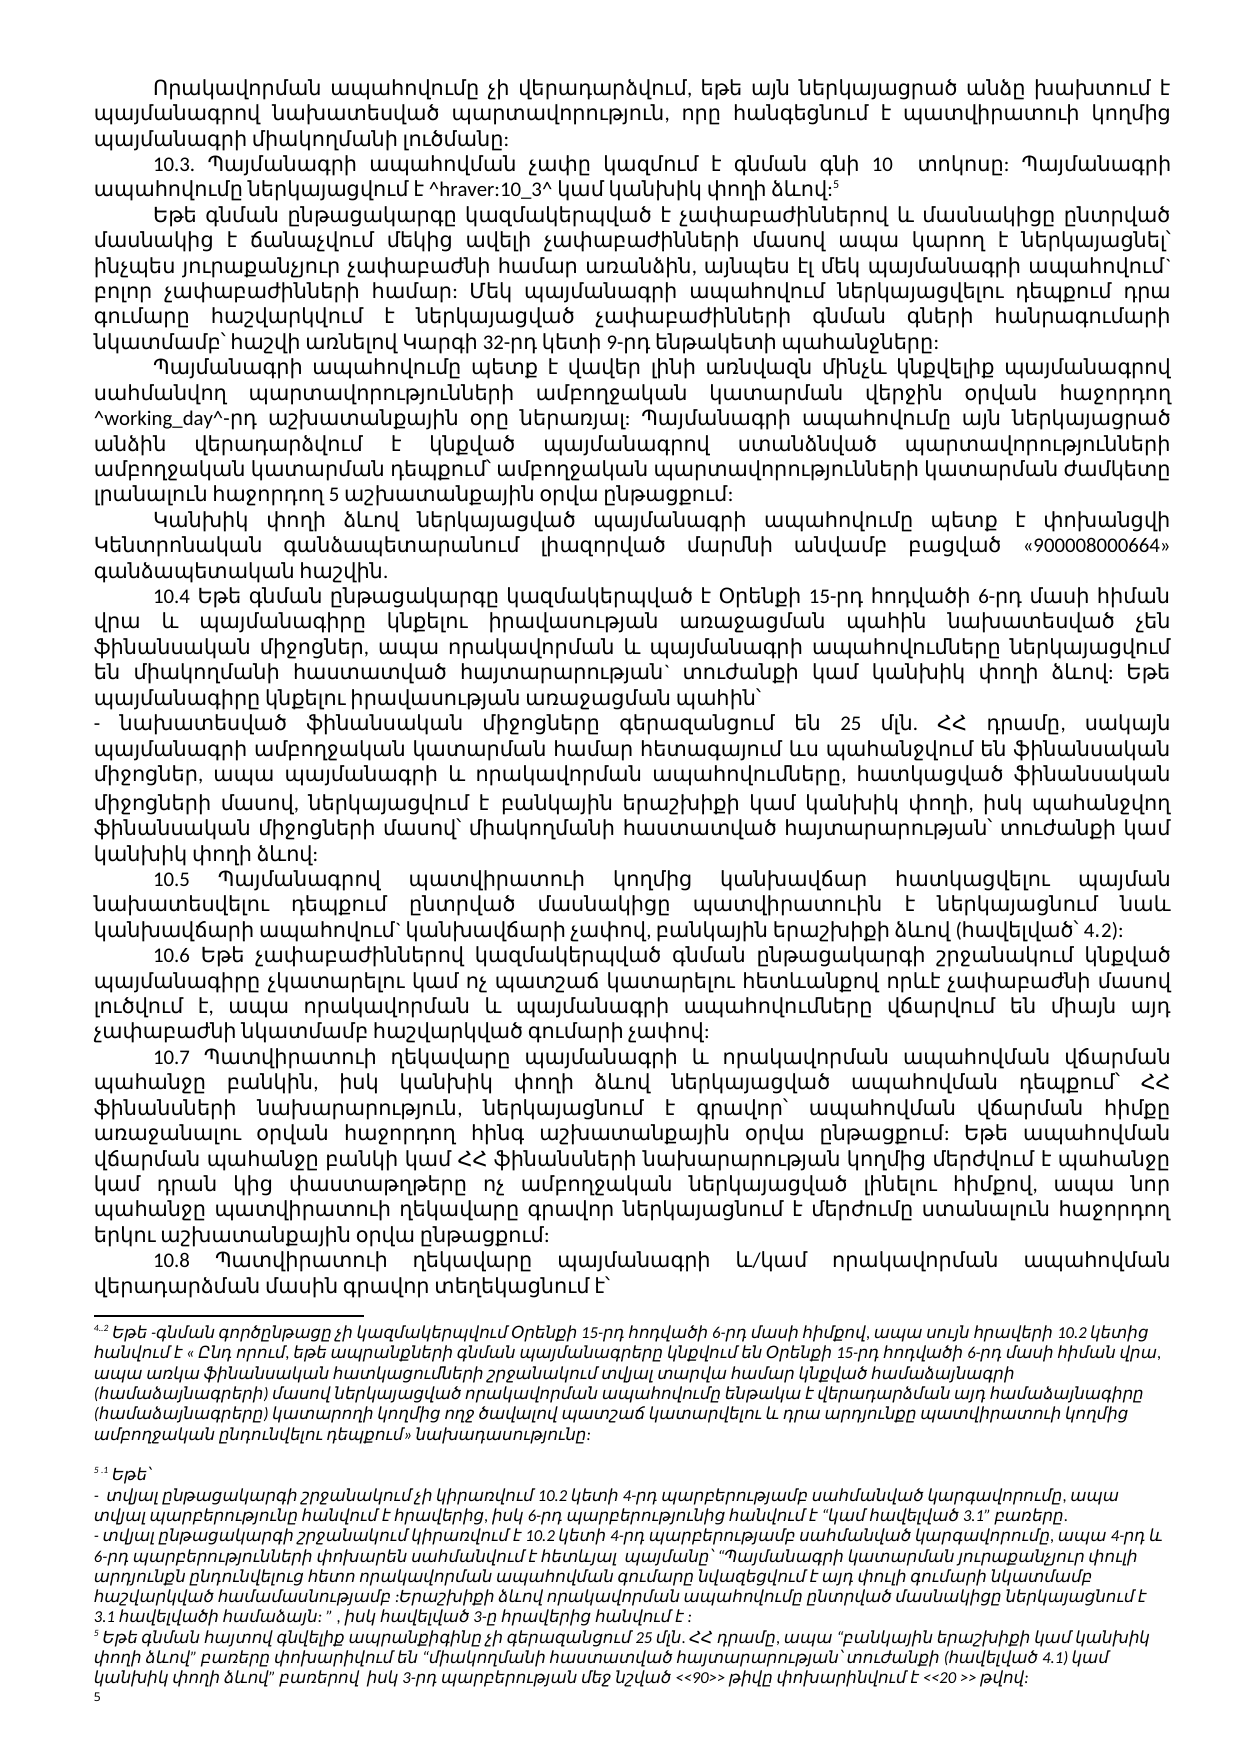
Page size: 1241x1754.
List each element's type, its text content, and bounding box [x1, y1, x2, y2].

text Կանխիկ փողի ձևով ներկայացված պայմանագրի ապահովումը պետք է փոխանցվի Կենտրոնական գանձապետարանում լիազորված մարմնի անվամբ բացված «900008000664» գանձապետական հաշվին. [94, 507, 1171, 583]
text 10.3. Պայմանագրի ապահովման չափը կազմում է գնման գնի 10 տոկոսը: Պայմանագրի ապահովումը ներկայացվում է ^hraver:10_3^ կամ կանխիկ փողի ձևով: [94, 151, 1171, 202]
text Եթե գնման ընթացակարգը կազմակերպված է չափաբաժիններով և մասնակիցը ընտրված մասնակից է ճանաչվում մեկից ավելի չափաբաժինների մասով ապա կարող է ներկայացնել՝ ինչպես յուրաքանչյուր չափաբաժնի համար առանձին, այնպես էլ մեկ պայմանագրի ապահովում` բոլոր չափաբաժինների համար: Մեկ պայմանագրի ապահովում ներկայացվելու դեպքում դրա գումարը հաշվարկվում է ներկայացված չափաբաժինների գնման գների հանրագումարի նկատմամբ՝ հաշվի առնելով Կարգի 32-րդ կետի 9-րդ ենթակետի պահանջները: [94, 202, 1171, 354]
text 10.4 Եթե գնման ընթացակարգը կազմակերպված է Օրենքի 15-րդ հոդվածի 6-րդ մասի հիման վրա և պայմանագիրը կնքելու իրավասության առաջացման պահին նախատեսված չեն ֆինանսական միջոցներ, ապա որակավորման և պայմանագրի ապահովումները ներկայացվում են միակողմանի հաստատված հայտարարության` տուժանքի կամ կանխիկ փողի ձևով: Եթե պայմանագիրը կնքելու իրավասության առաջացման պահին՝ [94, 583, 1171, 710]
text Պայմանագրի ապահովումը պետք է վավեր լինի առնվազն մինչև կնքվելիք պայմանագրով սահմանվող պարտավորությունների ամբողջական կատարման վերջին օրվան հաջորդող ^working_day^-րդ աշխատանքային օրը ներառյալ: Պայմանագրի ապահովումը այն ներկայացրած անձին վերադարձվում է կնքված պայմանագրով ստանձնված պարտավորությունների ամբողջական կատարման դեպքում՝ ամբողջական պարտավորությունների կատարման ժամկետը լրանալուն հաջորդող 5 աշխատանքային օրվա ընթացքում: [94, 354, 1171, 507]
text 10.8 Պատվիրատուի ղեկավարը պայմանագրի և/կամ որակավորման ապահովման վերադարձման մասին գրավոր տեղեկացնում է՝ [94, 1247, 1171, 1298]
text Որակավորման ապահովումը չի վերադարձվում, եթե այն ներկայացրած անձը խախտում է պայմանագրով նախատեսված պարտավորություն, որը հանգեցնում է պատվիրատուի կողմից պայմանագրի միակողմանի լուծմանը: [94, 75, 1171, 151]
text - նախատեսված ֆինանսական միջոցները գերազանցում են 25 մլն. ՀՀ դրամը, սակայն պայմանագրի ամբողջական կատարման համար հետագայում ևս պահանջվում են ֆինանսական միջոցներ, ապա պայմանագրի և որակավորման ապահովումները, հատկացված ֆինանսական միջոցների մասով, ներկայացվում է բանկային երաշխիքի կամ կանխիկ փողի, իսկ պահանջվող ֆինանսական միջոցների մասով՝ միակողմանի հաստատված հայտարարության՝ տուժանքի կամ կանխիկ փողի ձևով: [94, 710, 1171, 866]
text 10.5 Պայմանագրով պատվիրատուի կողմից կանխավճար հատկացվելու պայման նախատեսվելու դեպքում ընտրված մասնակիցը պատվիրատուին է ներկայացնում նաև կանխավճարի ապահովում` կանխավճարի չափով, բանկային երաշխիքի ձևով (հավելված՝ 4․2): [94, 866, 1171, 942]
text 10.6 Եթե չափաբաժիններով կազմակերպված գնման ընթացակարգի շրջանակում կնքված պայմանագիրը չկատարելու կամ ոչ պատշաճ կատարելու հետևանքով որևէ չափաբաժնի մասով լուծվում է, ապա որակավորման և պայմանագրի ապահովումները վճարվում են միայն այդ չափաբաժնի նկատմամբ հաշվարկված գումարի չափով: [94, 942, 1171, 1044]
text 10.7 Պատվիրատուի ղեկավարը պայմանագրի և որակավորման ապահովման վճարման պահանջը բանկին, իսկ կանխիկ փողի ձևով ներկայացված ապահովման դեպքում՝ ՀՀ ֆինանսների նախարարություն, ներկայացնում է գրավոր՝ ապահովման վճարման հիմքը առաջանալու օրվան հաջորդող հինգ աշխատանքային օրվա ընթացքում: Եթե ապահովման վճարման պահանջը բանկի կամ ՀՀ ֆինանսների նախարարության կողմից մերժվում է պահանջը կամ դրան կից փաստաթղթերը ոչ ամբողջական ներկայացված լինելու հիմքով, ապա նոր պահանջը պատվիրատուի ղեկավարը գրավոր ներկայացնում է մերժումը ստանալուն հաջորդող երկու աշխատանքային օրվա ընթացքում: [94, 1044, 1171, 1247]
